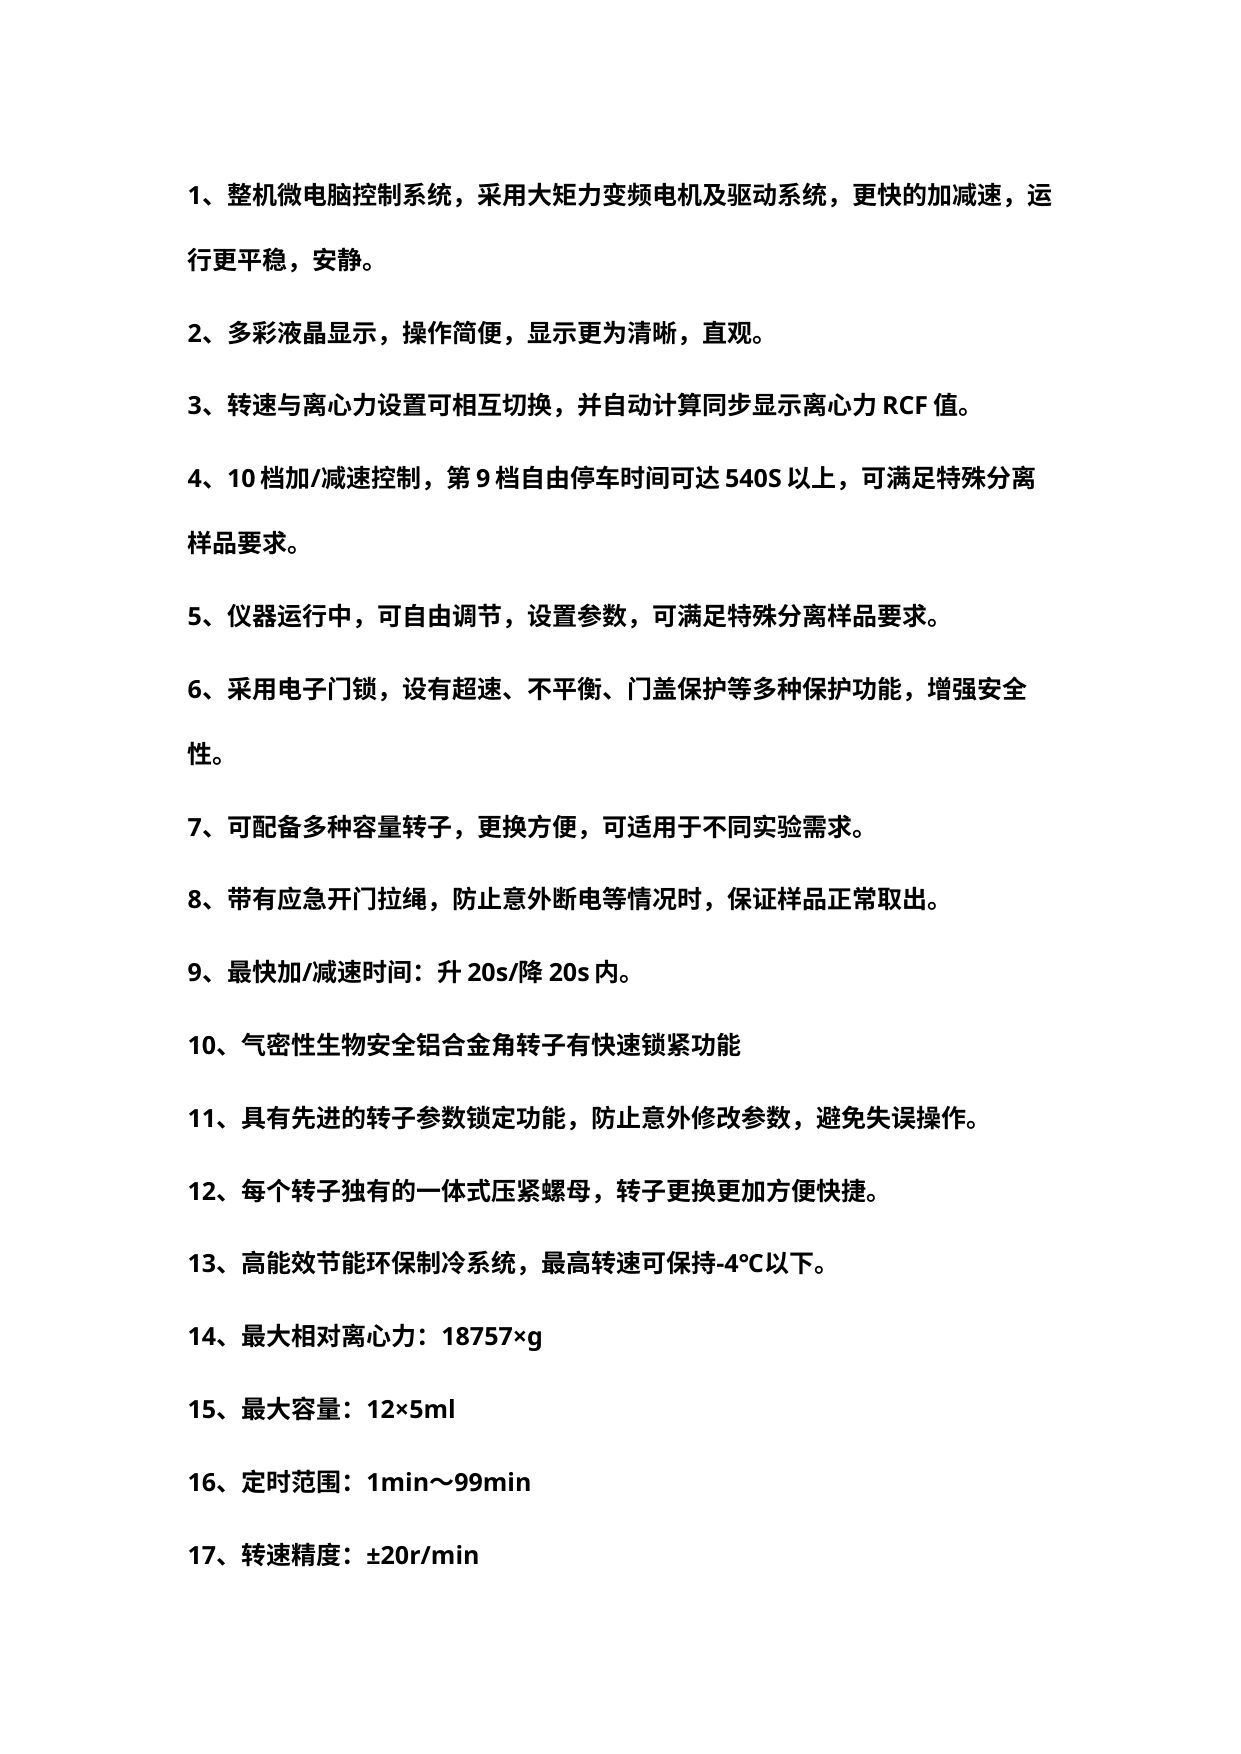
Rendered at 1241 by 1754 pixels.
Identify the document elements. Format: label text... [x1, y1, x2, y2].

text 17、转速精度：±20r/min [187, 1522, 1053, 1587]
text 3、转速与离心力设置可相互切换，并自动计算同步显示离心力RCF值。 [187, 373, 1053, 438]
text 11、具有先进的转子参数锁定功能，防止意外修改参数，避免失误操作。 [187, 1085, 1053, 1150]
text 9、最快加/减速时间：升20s/降20s内。 [187, 939, 1053, 1004]
text 1、整机微电脑控制系统，采用大矩力变频电机及驱动系统，更快的加减速，运行更平稳，安静。 [187, 162, 1053, 292]
text 16、定时范围：1min～99min [187, 1449, 1053, 1514]
text 12、每个转子独有的一体式压紧螺母，转子更换更加方便快捷。 [187, 1158, 1053, 1223]
text 2、多彩液晶显示，操作简便，显示更为清晰，直观。 [187, 300, 1053, 365]
text 14、最大相对离心力：18757×g [187, 1303, 1053, 1368]
text 6、采用电子门锁，设有超速、不平衡、门盖保护等多种保护功能，增强安全性。 [187, 656, 1053, 786]
text 13、高能效节能环保制冷系统，最高转速可保持-4℃以下。 [187, 1231, 1053, 1296]
text 10、气密性生物安全铝合金角转子有快速锁紧功能 [187, 1012, 1053, 1077]
text 4、10档加/减速控制，第9档自由停车时间可达540S以上，可满足特殊分离样品要求。 [187, 445, 1053, 575]
text 8、带有应急开门拉绳，防止意外断电等情况时，保证样品正常取出。 [187, 867, 1053, 932]
text 5、仪器运行中，可自由调节，设置参数，可满足特殊分离样品要求。 [187, 583, 1053, 648]
text 15、最大容量：12×5ml [187, 1376, 1053, 1441]
text 7、可配备多种容量转子，更换方便，可适用于不同实验需求。 [187, 794, 1053, 859]
